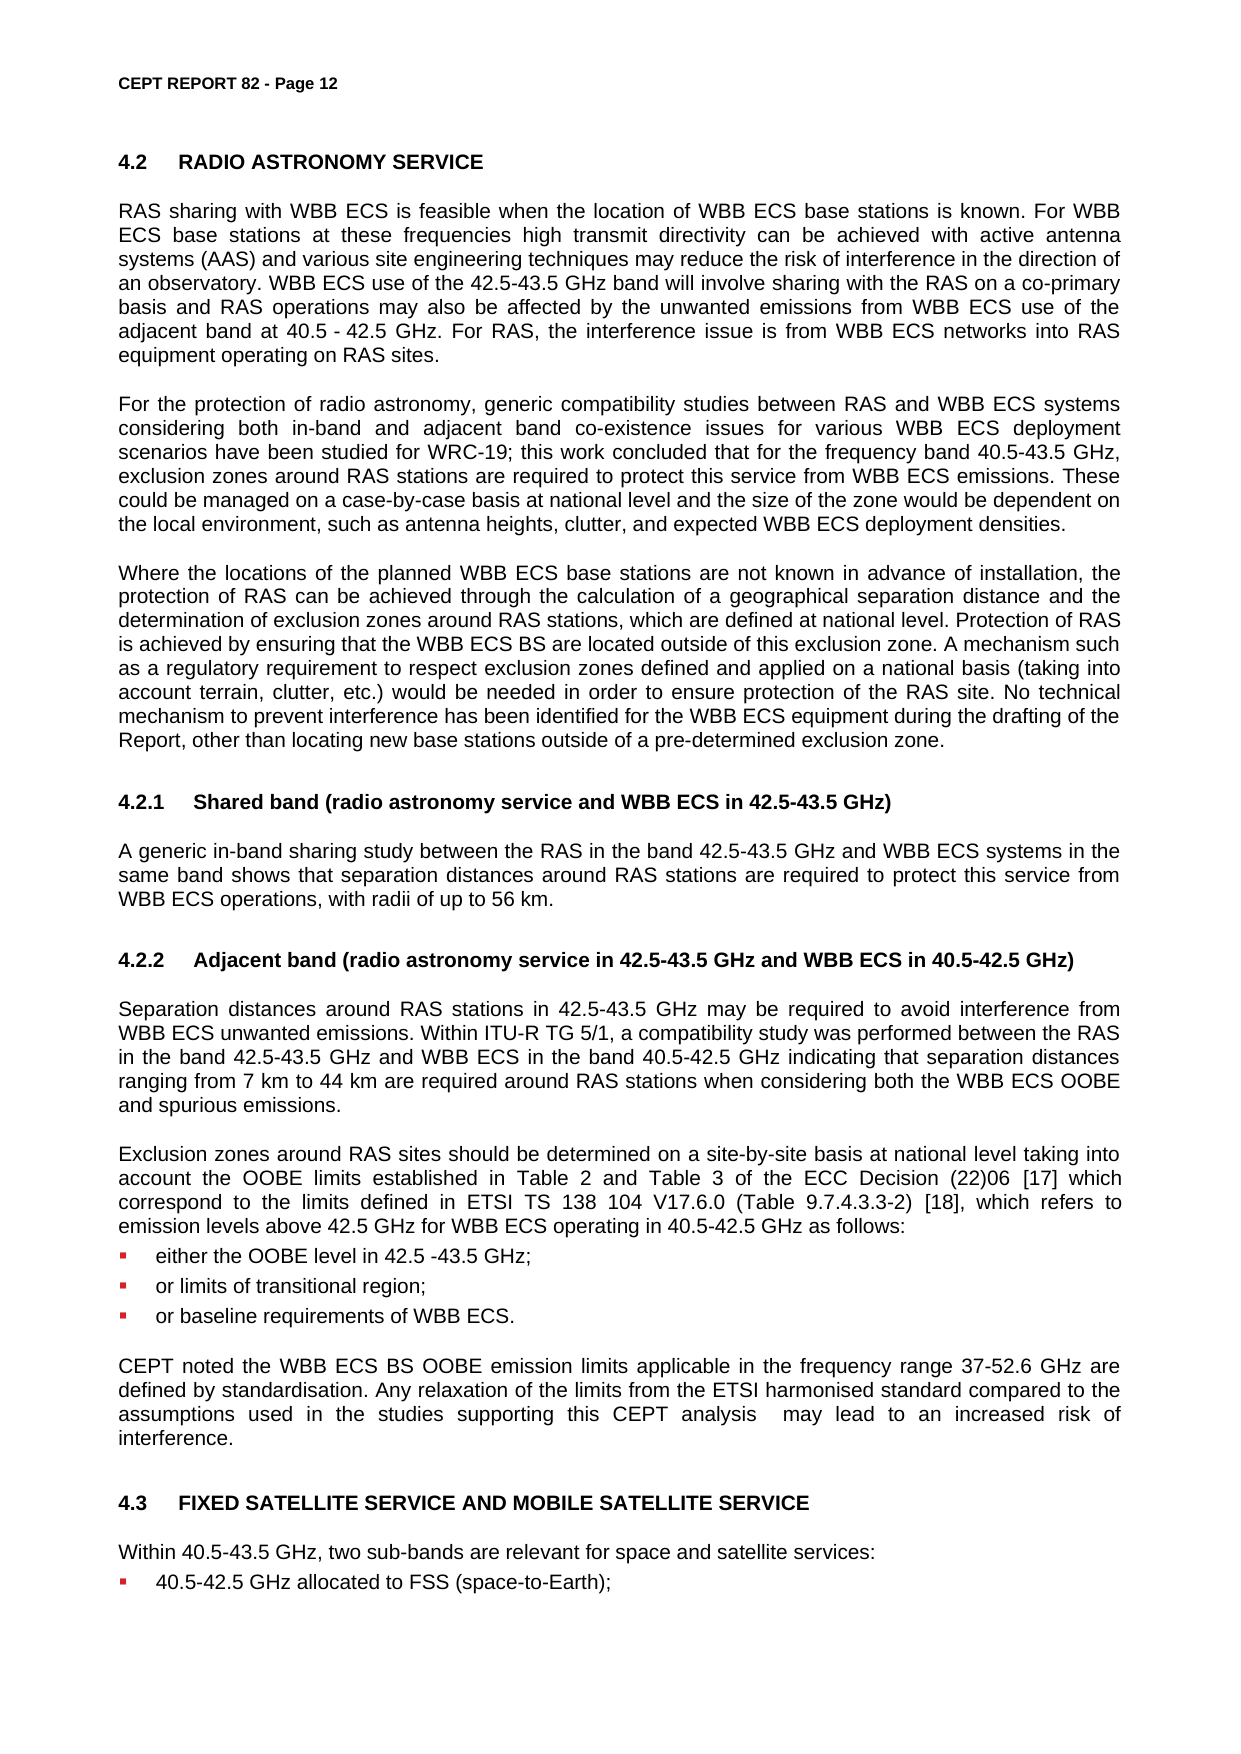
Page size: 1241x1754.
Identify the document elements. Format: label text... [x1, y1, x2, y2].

subtitle Shared band (radio astronomy service and WBB ECS in 42.5-43.5 GHz) [118, 789, 1122, 813]
list 40.5-42.5 GHz allocated to FSS (space-to-Earth); [118, 1570, 1122, 1594]
text For the protection of radio astronomy, generic compatibility studies between RAS and WBB ECS systems considering both in-band and adjacent band co-existence issues for various WBB ECS deployment scenarios have been studied for WRC-19; this work concluded that for the frequency band 40.5-43.5 GHz, exclusion zones around RAS stations are required to protect this service from WBB ECS emissions. These could be managed on a case-by-case basis at national level and the size of the zone would be dependent on the local environment, such as antenna heights, clutter, and expected WBB ECS deployment densities. [118, 392, 1122, 535]
text Separation distances around RAS stations in 42.5-43.5 GHz may be required to avoid interference from WBB ECS unwanted emissions. Within ITU-R TG 5/1, a compatibility study was performed between the RAS in the band 42.5-43.5 GHz and WBB ECS in the band 40.5-42.5 GHz indicating that separation distances ranging from 7 km to 44 km are required around RAS stations when considering both the WBB ECS OOBE and spurious emissions. [118, 997, 1122, 1117]
list or limits of transitional region; [118, 1274, 1122, 1298]
text Where the locations of the planned WBB ECS base stations are not known in advance of installation, the protection of RAS can be achieved through the calculation of a geographical separation distance and the determination of exclusion zones around RAS stations, which are defined at national level. Protection of RAS is achieved by ensuring that the WBB ECS BS are located outside of this exclusion zone. A mechanism such as a regulatory requirement to respect exclusion zones defined and applied on a national basis (taking into account terrain, clutter, etc.) would be needed in order to ensure protection of the RAS site. No technical mechanism to prevent interference has been identified for the WBB ECS equipment during the drafting of the Report, other than locating new base stations outside of a pre-determined exclusion zone. [118, 560, 1122, 752]
text A generic in-band sharing study between the RAS in the band 42.5-43.5 GHz and WBB ECS systems in the same band shows that separation distances around RAS stations are required to protect this service from WBB ECS operations, with radii of up to 56 km. [118, 838, 1122, 910]
list either the OOBE level in 42.5 -43.5 GHz; [118, 1244, 1122, 1268]
text Within 40.5-43.5 GHz, two sub-bands are relevant for space and satellite services: [118, 1540, 1122, 1564]
text Exclusion zones around RAS sites should be determined on a site-by-site basis at national level taking into account the OOBE limits established in Table 2 and Table 3 of the ECC Decision (22)06 [17] which correspond to the limits defined in ETSI TS 138 104 V17.6.0 (Table 9.7.4.3.3-2) [18], which refers to emission levels above 42.5 GHz for WBB ECS operating in 40.5-42.5 GHz as follows: [118, 1142, 1122, 1237]
subtitle Radio Astronomy Service [118, 150, 1122, 174]
text CEPT noted the WBB ECS BS OOBE emission limits applicable in the frequency range 37-52.6 GHz are defined by standardisation. Any relaxation of the limits from the ETSI harmonised standard compared to the assumptions used in the studies supporting this CEPT analysis may lead to an increased risk of interference. [118, 1353, 1122, 1449]
subtitle Fixed Satellite Service and Mobile satelLite service [118, 1491, 1122, 1515]
subtitle Adjacent band (radio astronomy service in 42.5-43.5 GHz and WBB ECS in 40.5-42.5 GHz) [118, 948, 1122, 972]
list or baseline requirements of WBB ECS. [118, 1304, 1122, 1328]
text RAS sharing with WBB ECS is feasible when the location of WBB ECS base stations is known. For WBB ECS base stations at these frequencies high transmit directivity can be achieved with active antenna systems (AAS) and various site engineering techniques may reduce the risk of interference in the direction of an observatory. WBB ECS use of the 42.5-43.5 GHz band will involve sharing with the RAS on a co-primary basis and RAS operations may also be affected by the unwanted emissions from WBB ECS use of the adjacent band at 40.5 - 42.5 GHz. For RAS, the interference issue is from WBB ECS networks into RAS equipment operating on RAS sites. [118, 199, 1122, 367]
